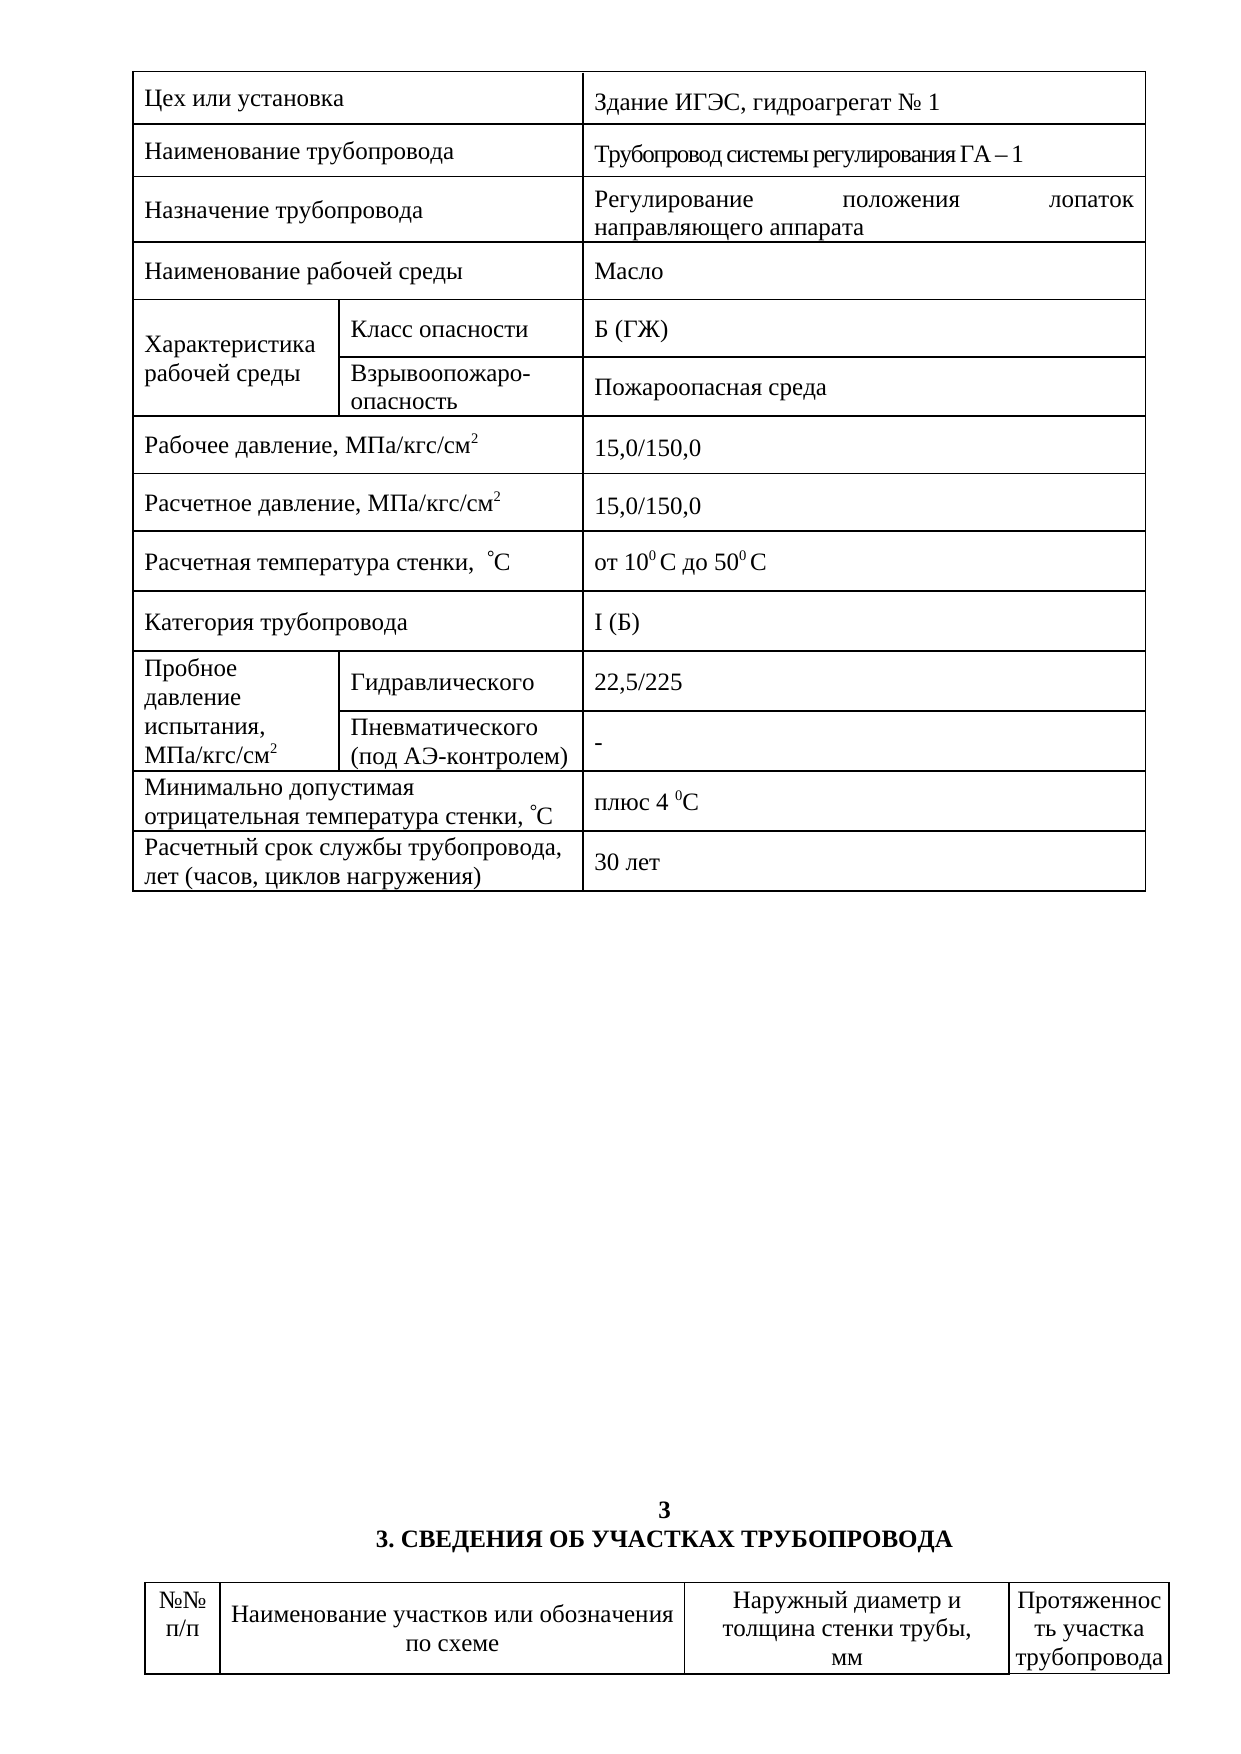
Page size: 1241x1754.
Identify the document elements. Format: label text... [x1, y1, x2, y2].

table_cell плюс 4 0С [584, 772, 1145, 830]
table_cell 15,0/150,0 [584, 417, 1145, 473]
table_cell Класс опасности [340, 300, 582, 356]
table_cell Трубопровод системы регулирования ГА – 1 [584, 125, 1145, 176]
table_cell Назначение трубопровода [134, 177, 582, 241]
table_cell Минимально допустимая отрицательная температура стенки, С [134, 772, 582, 830]
table_cell Б (ГЖ) [584, 300, 1145, 356]
text 3. СВЕДЕНИЯ ОБ УЧАСТКАХ ТРУБОПРОВОДА [177, 1524, 1152, 1553]
table_cell 22,5/225 [584, 652, 1145, 710]
table_cell Характеристика рабочей среды [134, 300, 338, 415]
table_cell Гидравлического [340, 652, 582, 710]
table_cell I (Б) [584, 592, 1145, 650]
table_cell Взрывоопожаро-опасность [340, 358, 582, 415]
table_cell Категория трубопровода [134, 592, 582, 650]
table_cell Расчетный срок службы трубопровода, лет (часов, циклов нагружения) [134, 832, 582, 890]
table_cell Здание ИГЭС, гидроагрегат № 1 [584, 72, 1145, 123]
table_header №№ п/п [146, 1583, 219, 1673]
table_cell Наименование трубопровода [134, 125, 582, 176]
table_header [685, 1583, 1008, 1673]
text 3 [177, 1496, 1152, 1524]
table_cell 30 лет [584, 832, 1145, 890]
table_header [221, 1583, 684, 1673]
table_cell Регулирование положения лопаток направляющего аппарата [584, 177, 1145, 241]
table_cell Расчетная температура стенки, С [134, 532, 582, 590]
table_cell Масло [584, 243, 1145, 299]
table_cell - [584, 712, 1145, 770]
table_cell Рабочее давление, МПа/кгс/см2 [134, 417, 582, 473]
table_cell Пожароопасная среда [584, 358, 1145, 415]
table_cell Пробное давление испытания, МПа/кгс/см2 [134, 652, 338, 770]
table_cell Пневматического (под АЭ-контролем) [340, 712, 582, 770]
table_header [1010, 1583, 1168, 1673]
table_cell Расчетное давление, МПа/кгс/см2 [134, 474, 582, 530]
table_cell Цех или установка [134, 72, 583, 123]
table_cell Наименование рабочей среды [134, 243, 582, 299]
table_cell 15,0/150,0 [584, 474, 1145, 530]
table_cell от 100 С до 500 С [584, 532, 1145, 590]
